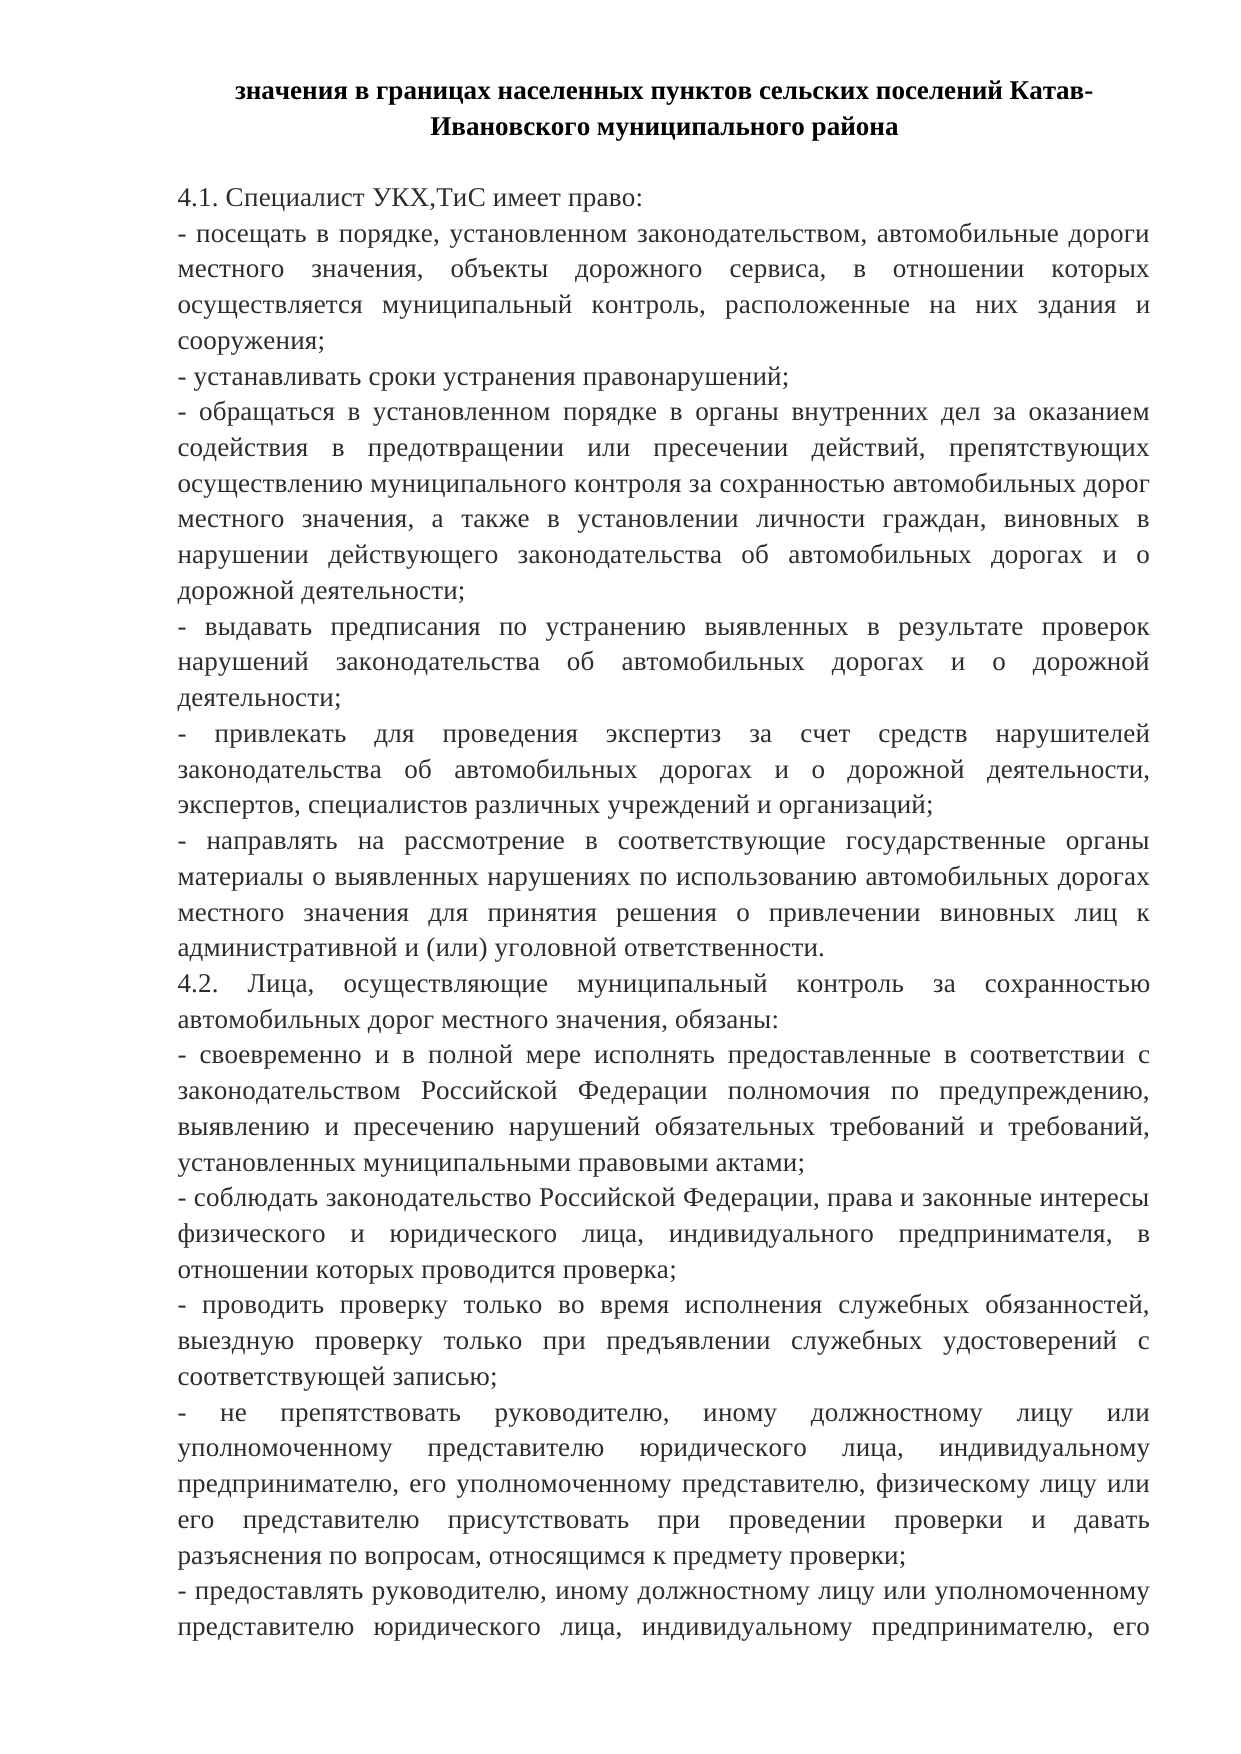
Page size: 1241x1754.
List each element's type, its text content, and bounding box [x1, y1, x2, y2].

text - обращаться в установленном порядке в органы внутренних дел за оказанием содействия в предотвращении или пресечении действий, препятствующих осуществлению муниципального контроля за сохранностью автомобильных дорог местного значения, а также в установлении личности граждан, виновных в нарушении действующего законодательства об автомобильных дорогах и о дорожной деятельности; [177, 395, 1152, 605]
text 4.1. Специалист УКХ,ТиС имеет право: [177, 181, 1152, 212]
text - выдавать предписания по устранению выявленных в результате проверок нарушений законодательства об автомобильных дорогах и о дорожной деятельности; [177, 610, 1152, 712]
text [177, 1574, 1152, 1641]
text - привлекать для проведения экспертиз за счет средств нарушителей законодательства об автомобильных дорогах и о дорожной деятельности, экспертов, специалистов различных учреждений и организаций; [177, 717, 1152, 819]
text - своевременно и в полной мере исполнять предоставленные в соответствии с законодательством Российской Федерации полномочия по предупреждению, выявлению и пресечению нарушений обязательных требований и требований, установленных муниципальными правовыми актами; [177, 1038, 1152, 1177]
text - устанавливать сроки устранения правонарушений; [177, 360, 1152, 391]
text - соблюдать законодательство Российской Федерации, права и законные интересы физического и юридического лица, индивидуального предпринимателя, в отношении которых проводится проверка; [177, 1181, 1152, 1284]
text - проводить проверку только во время исполнения служебных обязанностей, выездную проверку только при предъявлении служебных удостоверений с соответствующей записью; [177, 1289, 1152, 1391]
text - не препятствовать руководителю, иному должностному лицу или уполномоченному представителю юридического лица, индивидуальному предпринимателю, его уполномоченному представителю, физическому лицу или его представителю присутствовать при проведении проверки и давать разъяснения по вопросам, относящимся к предмету проверки; [177, 1396, 1152, 1570]
text - направлять на рассмотрение в соответствующие государственные органы материалы о выявленных нарушениях по использованию автомобильных дорогах местного значения для принятия решения о привлечении виновных лиц к административной и (или) уголовной ответственности. [177, 824, 1152, 962]
text 4.2. Лица, осуществляющие муниципальный контроль за сохранностью автомобильных дорог местного значения, обязаны: [177, 967, 1152, 1034]
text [177, 74, 1152, 141]
text - посещать в порядке, установленном законодательством, автомобильные дороги местного значения, объекты дорожного сервиса, в отношении которых осуществляется муниципальный контроль, расположенные на них здания и сооружения; [177, 217, 1152, 355]
